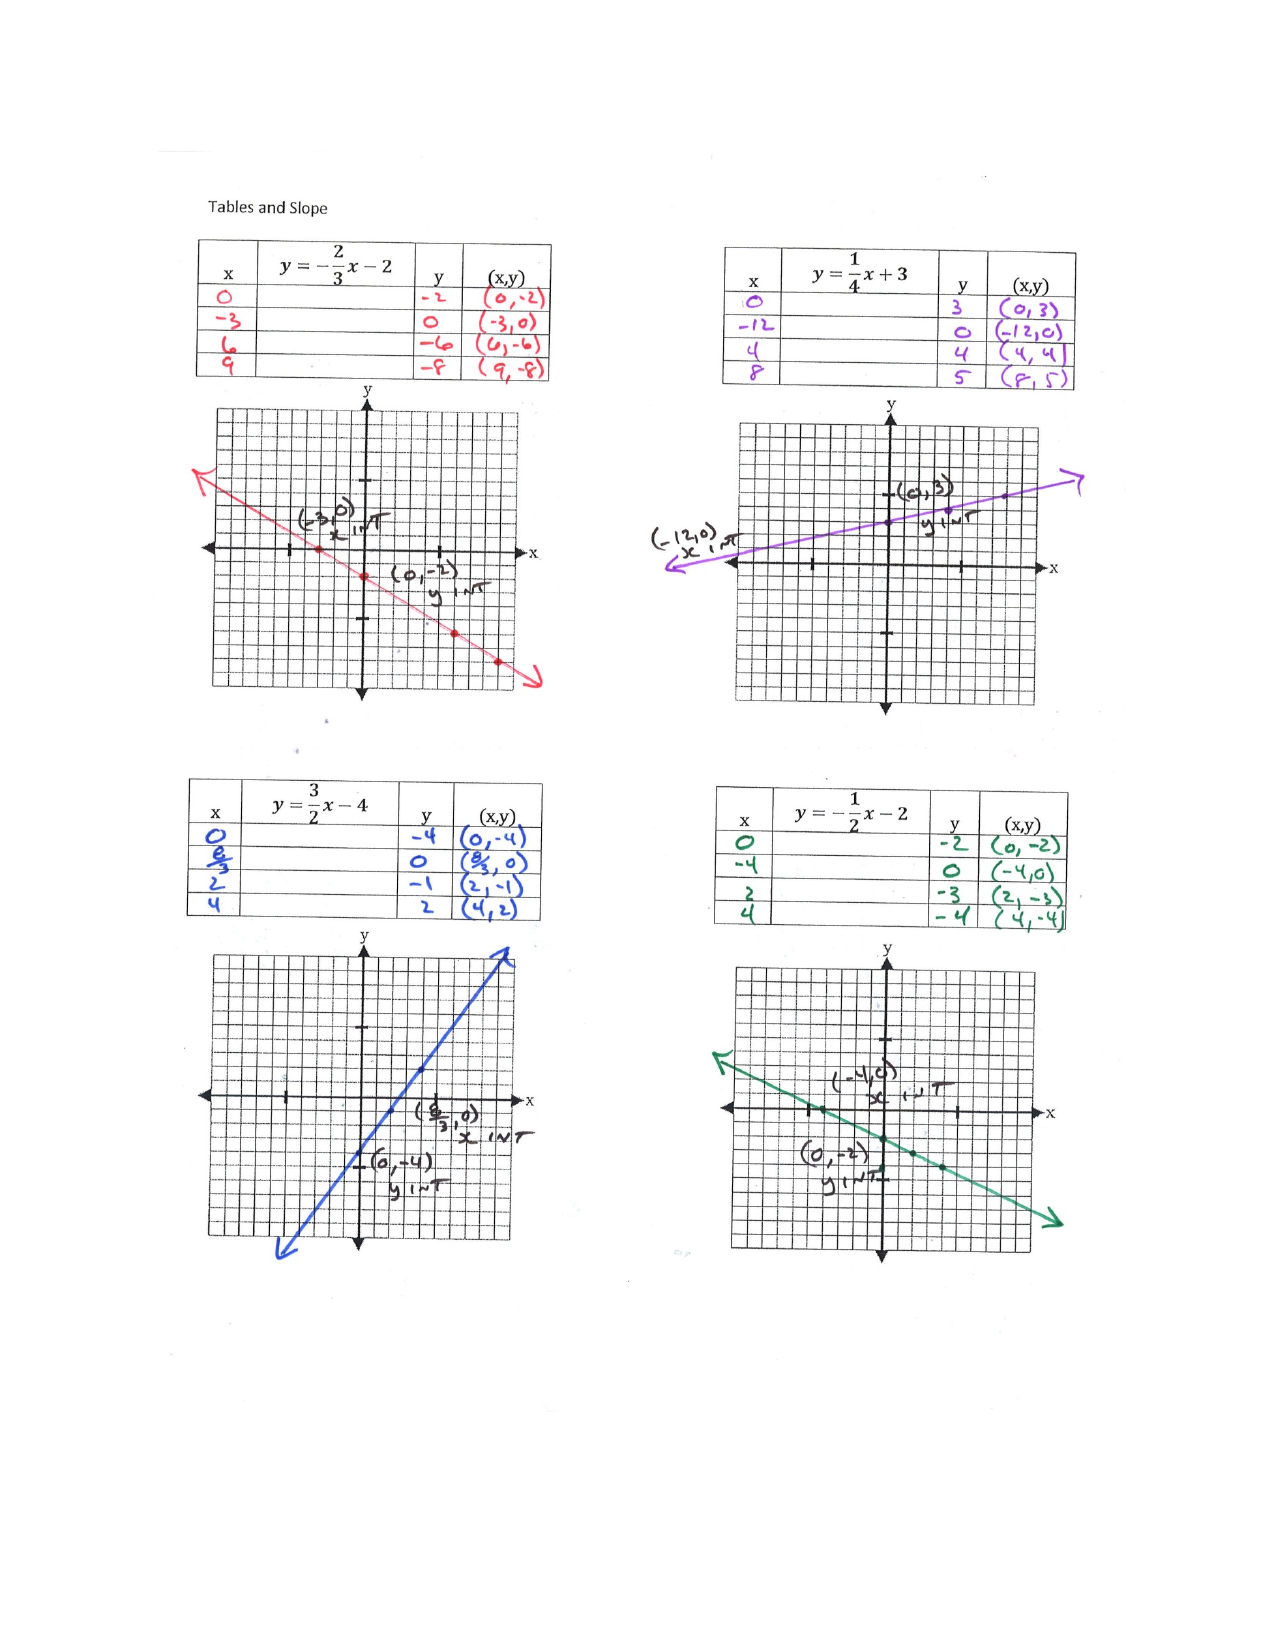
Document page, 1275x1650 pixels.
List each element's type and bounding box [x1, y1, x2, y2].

picture [150, 150, 1125, 1412]
